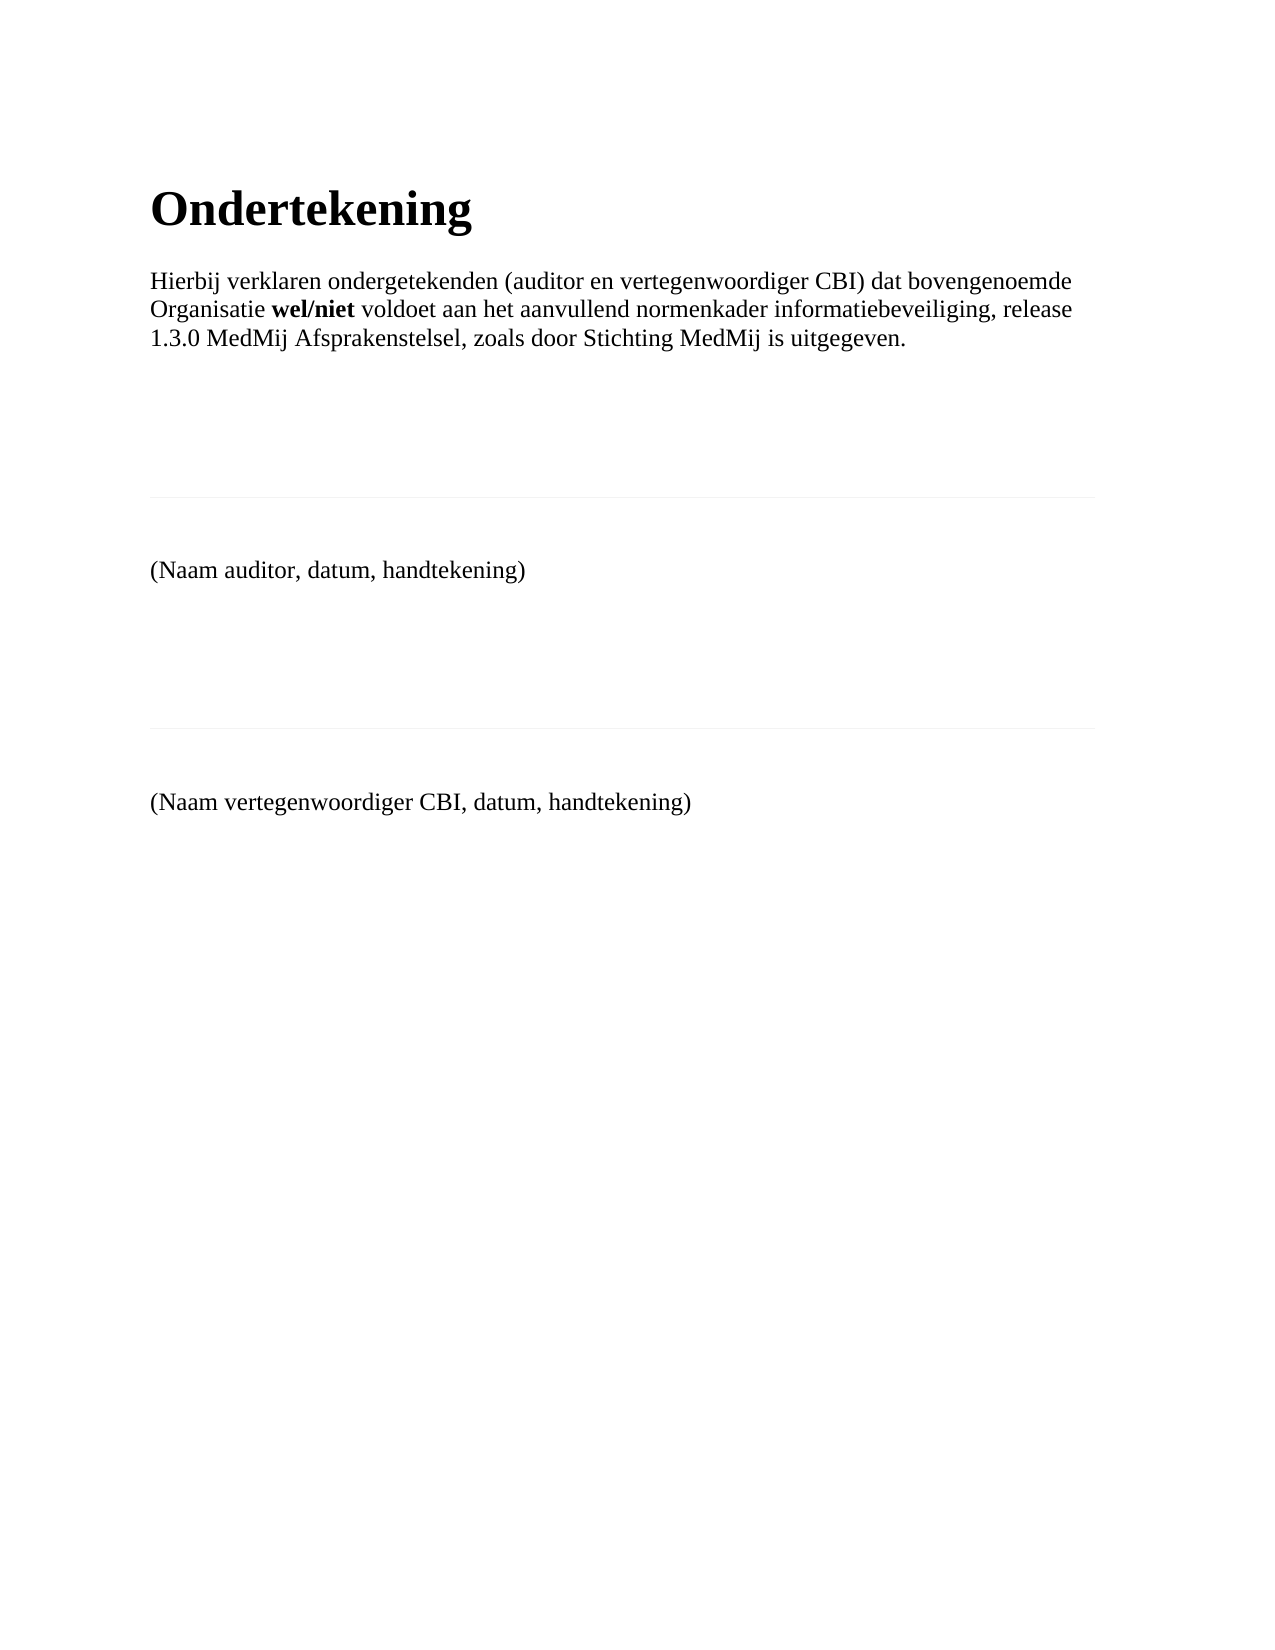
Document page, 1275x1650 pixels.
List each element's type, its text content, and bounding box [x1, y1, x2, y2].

text Hierbij verklaren ondergetekenden (auditor en vertegenwoordiger CBI) dat bovengenoemde Organisatie wel/niet voldoet aan het aanvullend normenkader informatiebeveiliging, release 1.3.0 MedMij Afsprakenstelsel, zoals door Stichting MedMij is uitgegeven. [150, 266, 1125, 352]
text (Naam auditor, datum, handtekening) [150, 555, 1125, 584]
subtitle Ondertekening [150, 179, 1125, 237]
text (Naam vertegenwoordiger CBI, datum, handtekening) [150, 787, 1125, 815]
